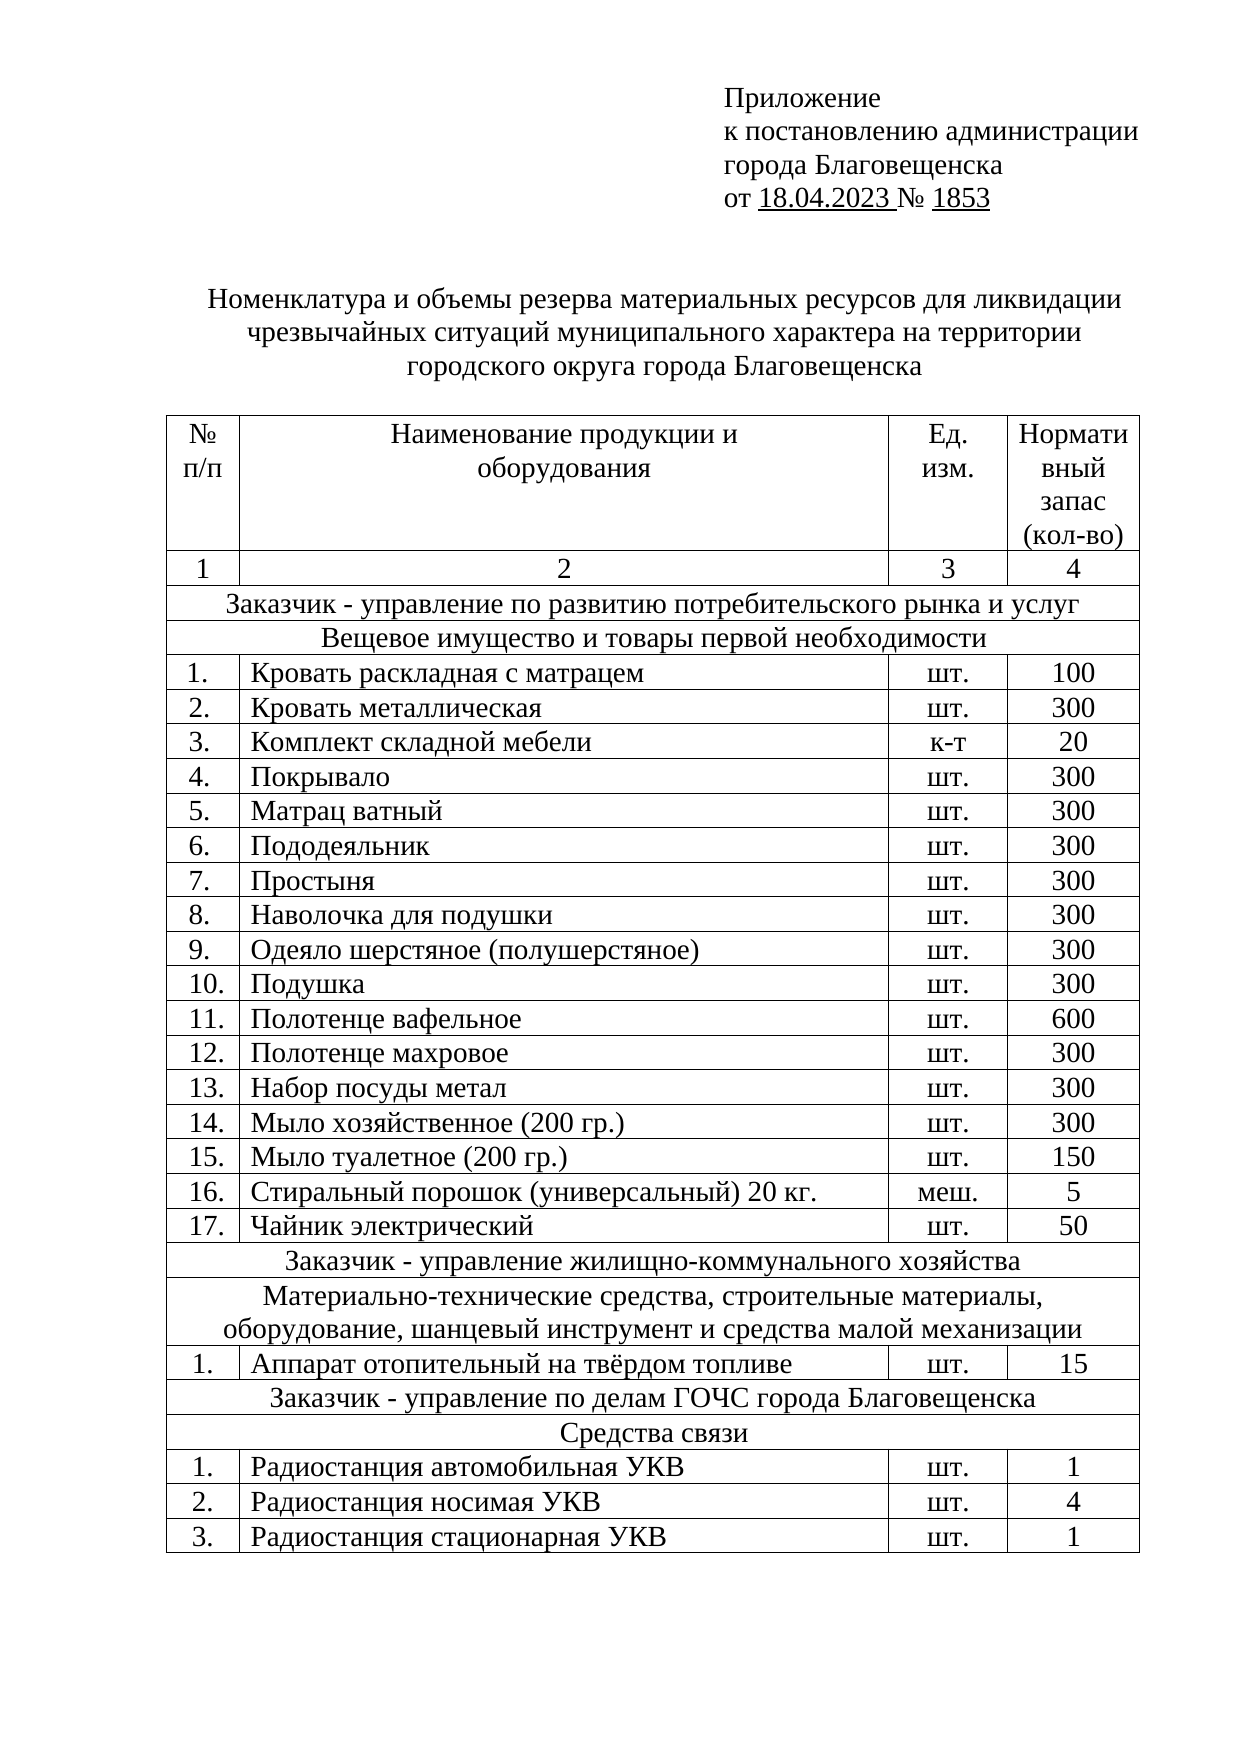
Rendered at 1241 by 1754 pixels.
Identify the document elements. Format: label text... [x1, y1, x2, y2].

table_cell Вещевое имущество и товары первой необходимости [167, 621, 1139, 654]
table_cell шт. [889, 828, 1007, 862]
table_header Наименование продукции и оборудования [240, 416, 888, 550]
table_cell 300 [1008, 966, 1139, 1000]
table_cell меш. [889, 1174, 1007, 1207]
table_cell 100 [1008, 655, 1139, 689]
table_cell Пододеяльник [240, 828, 888, 862]
table_cell [167, 655, 239, 689]
table_cell 300 [1008, 690, 1139, 723]
table_cell 1 [167, 551, 239, 585]
table_cell шт. [889, 1001, 1007, 1034]
table_cell [167, 1001, 239, 1034]
table_cell 600 [1008, 1001, 1139, 1034]
table_cell 1. [167, 1346, 239, 1379]
table_cell [167, 690, 239, 723]
table_cell к-т [889, 724, 1007, 758]
table_cell шт. [889, 690, 1007, 723]
table_cell шт. [889, 1105, 1007, 1138]
table_cell шт. [889, 1484, 1007, 1518]
table_cell Материально-технические средства, строительные материалы, оборудование, шанцевый инструмент и средства малой механизации [167, 1278, 1139, 1345]
table_cell шт. [889, 932, 1007, 965]
table_cell шт. [889, 1519, 1007, 1552]
table_cell Комплект складной мебели [240, 724, 888, 758]
table_cell [167, 828, 239, 862]
table_cell 300 [1008, 863, 1139, 896]
table_cell шт. [889, 794, 1007, 827]
text города Благовещенска [723, 147, 1152, 180]
table_header Нормативный запас (кол-во) [1008, 416, 1139, 550]
table_cell 50 [1008, 1209, 1139, 1242]
table_cell шт. [889, 1346, 1007, 1379]
table_cell [167, 1209, 239, 1242]
table_cell [167, 1105, 239, 1138]
table_cell Мыло туалетное (200 гр.) [240, 1139, 888, 1173]
table_cell Подушка [240, 966, 888, 1000]
table_cell 5 [1008, 1174, 1139, 1207]
table_cell Покрывало [240, 759, 888, 792]
text городского округа города Благовещенска [177, 348, 1152, 382]
table_cell 300 [1008, 1036, 1139, 1069]
table_cell Заказчик - управление по делам ГОЧС города Благовещенска [167, 1380, 1139, 1414]
table_cell шт. [889, 1036, 1007, 1069]
table_cell 1 [1008, 1450, 1139, 1483]
table_cell Кровать металлическая [240, 690, 888, 723]
table_cell Мыло хозяйственное (200 гр.) [240, 1105, 888, 1138]
table_cell [167, 724, 239, 758]
table_cell 1 [1008, 1519, 1139, 1552]
table_cell [167, 759, 239, 792]
table_cell Полотенце махровое [240, 1036, 888, 1069]
table_cell Набор посуды метал [240, 1070, 888, 1104]
table_cell 3 [889, 551, 1007, 585]
table_cell [167, 1174, 239, 1207]
table_cell [167, 794, 239, 827]
table_cell 1. [167, 1450, 239, 1483]
table_header № п/п [167, 416, 239, 550]
table_cell Кровать раскладная с матрацем [240, 655, 888, 689]
table_cell Матрац ватный [240, 794, 888, 827]
table_cell 4 [1008, 551, 1139, 585]
table_cell 20 [1008, 724, 1139, 758]
table_cell Радиостанция носимая УКВ [240, 1484, 888, 1518]
table_cell 15 [1008, 1346, 1139, 1379]
table_cell шт. [889, 863, 1007, 896]
table_cell Чайник электрический [240, 1209, 888, 1242]
text Номенклатура и объемы резерва материальных ресурсов для ликвидации чрезвычайных ситуаций муниципального характера на территории [177, 281, 1152, 348]
table_cell 300 [1008, 1070, 1139, 1104]
table_cell [167, 1070, 239, 1104]
table_cell шт. [889, 1450, 1007, 1483]
table_cell 300 [1008, 1105, 1139, 1138]
table_cell Радиостанция стационарная УКВ [240, 1519, 888, 1552]
table_cell 150 [1008, 1139, 1139, 1173]
table_cell [167, 863, 239, 896]
table_cell 2 [240, 551, 888, 585]
table_cell Аппарат отопительный на твёрдом топливе [240, 1346, 888, 1379]
table_cell Простыня [240, 863, 888, 896]
table_cell шт. [889, 1139, 1007, 1173]
table_cell 4 [1008, 1484, 1139, 1518]
table_cell 300 [1008, 932, 1139, 965]
table_cell Заказчик - управление жилищно-коммунального хозяйства [167, 1243, 1139, 1277]
table_cell Стиральный порошок (универсальный) 20 кг. [240, 1174, 888, 1207]
table_cell [167, 1139, 239, 1173]
table_cell 300 [1008, 897, 1139, 931]
table_cell шт. [889, 1209, 1007, 1242]
table_cell Полотенце вафельное [240, 1001, 888, 1034]
table_cell 2. [167, 1484, 239, 1518]
table_cell 3. [167, 1519, 239, 1552]
table_cell [167, 897, 239, 931]
table_cell шт. [889, 1070, 1007, 1104]
table_cell [167, 1036, 239, 1069]
table_cell шт. [889, 897, 1007, 931]
text к постановлению администрации [723, 113, 1152, 147]
table_cell [167, 966, 239, 1000]
table_cell Одеяло шерстяное (полушерстяное) [240, 932, 888, 965]
table_cell шт. [889, 966, 1007, 1000]
table_cell 300 [1008, 828, 1139, 862]
table_cell 300 [1008, 759, 1139, 792]
text Приложение [723, 80, 1152, 113]
table_cell 300 [1008, 794, 1139, 827]
table_header Ед. изм. [889, 416, 1007, 550]
table_cell шт. [889, 655, 1007, 689]
text от 18.04.2023 № 1853 [723, 180, 1152, 214]
table_cell Наволочка для подушки [240, 897, 888, 931]
table_cell Заказчик - управление по развитию потребительского рынка и услуг [167, 586, 1139, 619]
table_cell Средства связи [167, 1415, 1139, 1448]
table_cell шт. [889, 759, 1007, 792]
table_cell [167, 932, 239, 965]
table_cell Радиостанция автомобильная УКВ [240, 1450, 888, 1483]
